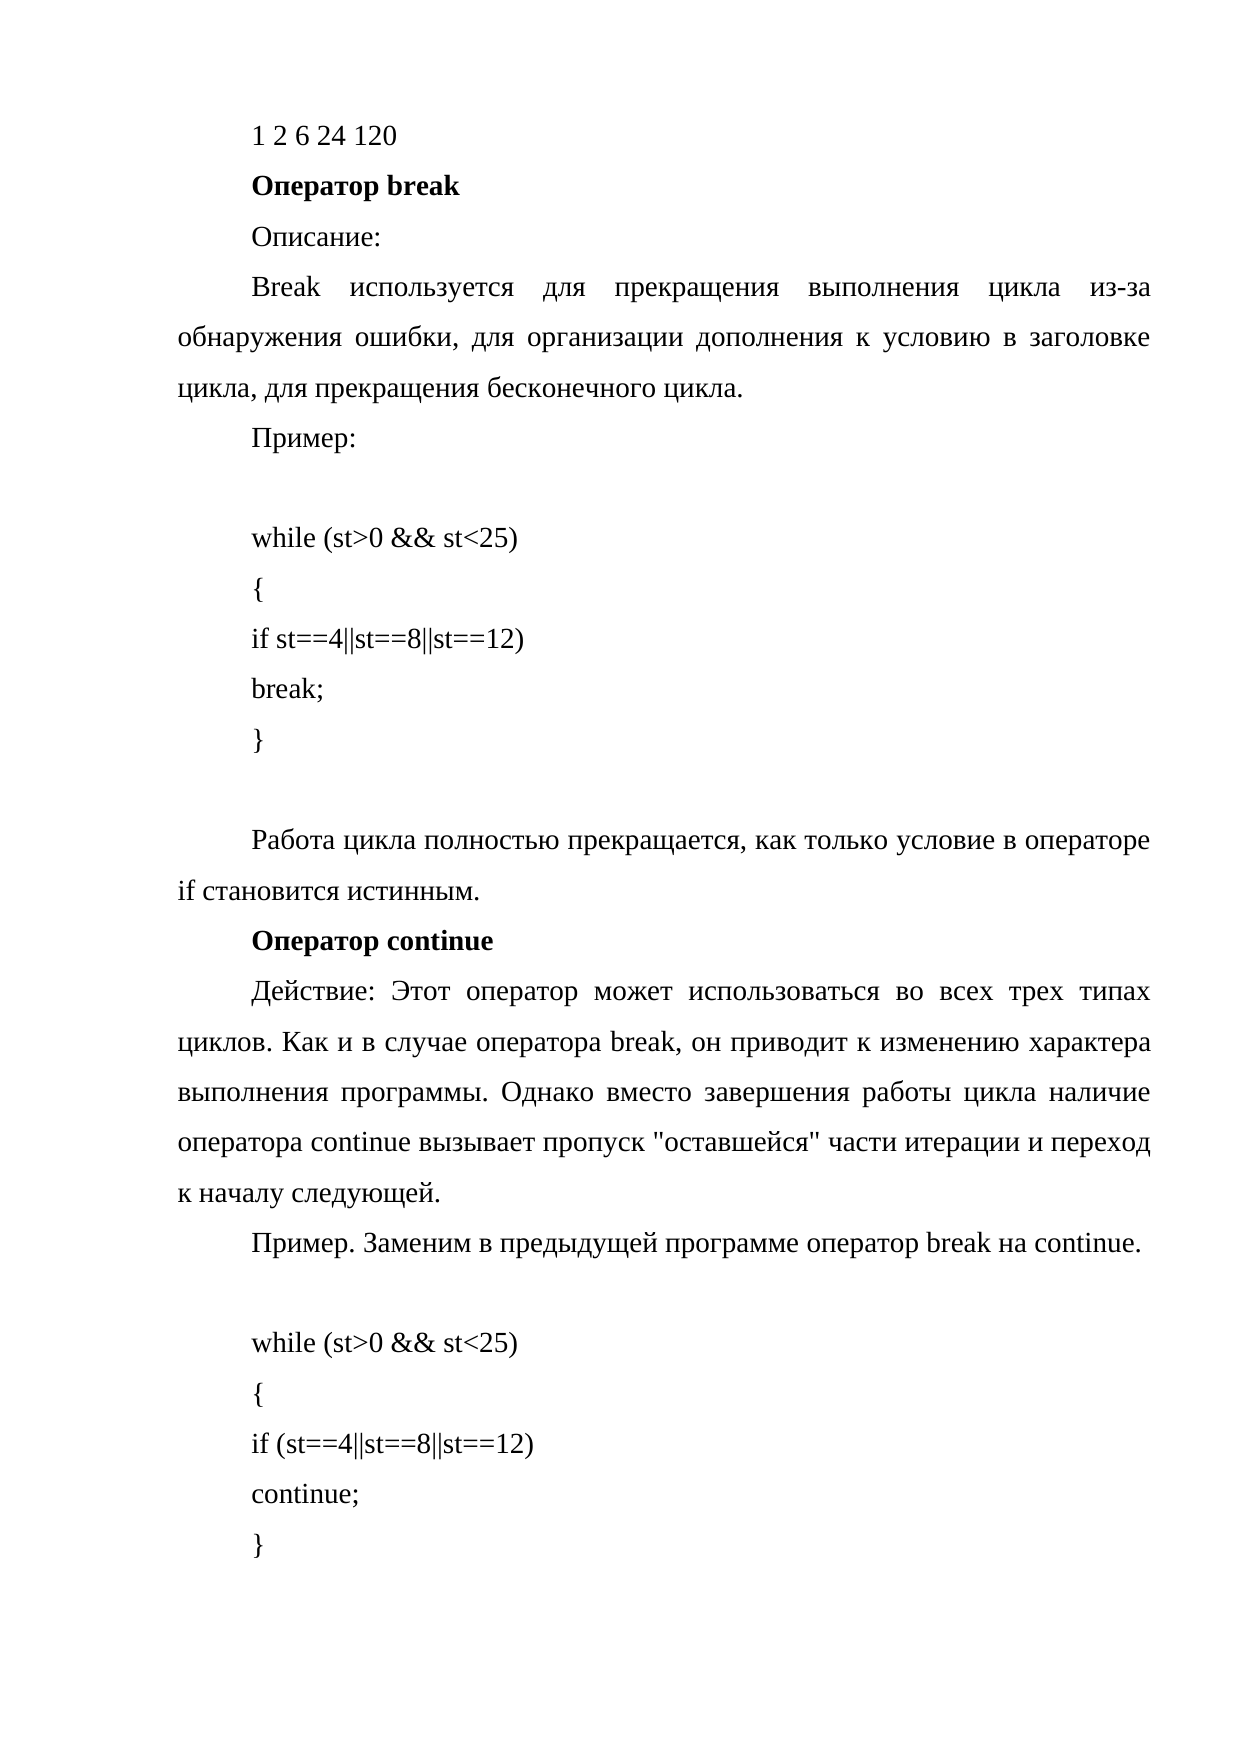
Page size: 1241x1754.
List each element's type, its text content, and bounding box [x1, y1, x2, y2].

text { [177, 571, 1152, 604]
text Оператор continue [177, 923, 1152, 957]
text Оператор break [177, 168, 1152, 202]
text { [177, 1376, 1152, 1409]
text Описание: [177, 219, 1152, 252]
text } [177, 1527, 1152, 1560]
text while (st>0 && st<25) [177, 1326, 1152, 1359]
text Break используется для прекращения выполнения цикла из-за обнаружения ошибки, для организации дополнения к условию в заголовке цикла, для прекращения бесконечного цикла. [177, 269, 1152, 403]
text 1 2 6 24 120 [177, 118, 1152, 152]
text Действие: Этот оператор может использоваться во всех трех типах циклов. Как и в случае оператора break, он приводит к изменению характера выполнения программы. Однако вместо завершения работы цикла наличие оператора continue вызывает пропуск "оставшейся" части итерации и переход к началу следующей. [177, 973, 1152, 1208]
text while (st>0 && st<25) [177, 521, 1152, 554]
text if (st==4||st==8||st==12) [177, 1426, 1152, 1460]
text Работа цикла полностью прекращается, как только условие в операторе if становится истинным. [177, 822, 1152, 906]
text continue; [177, 1477, 1152, 1510]
text if st==4||st==8||st==12) [177, 621, 1152, 655]
text } [177, 722, 1152, 755]
text Пример: [177, 420, 1152, 453]
text break; [177, 672, 1152, 705]
text Пример. Заменим в предыдущей программе оператор break на continue. [177, 1225, 1152, 1258]
